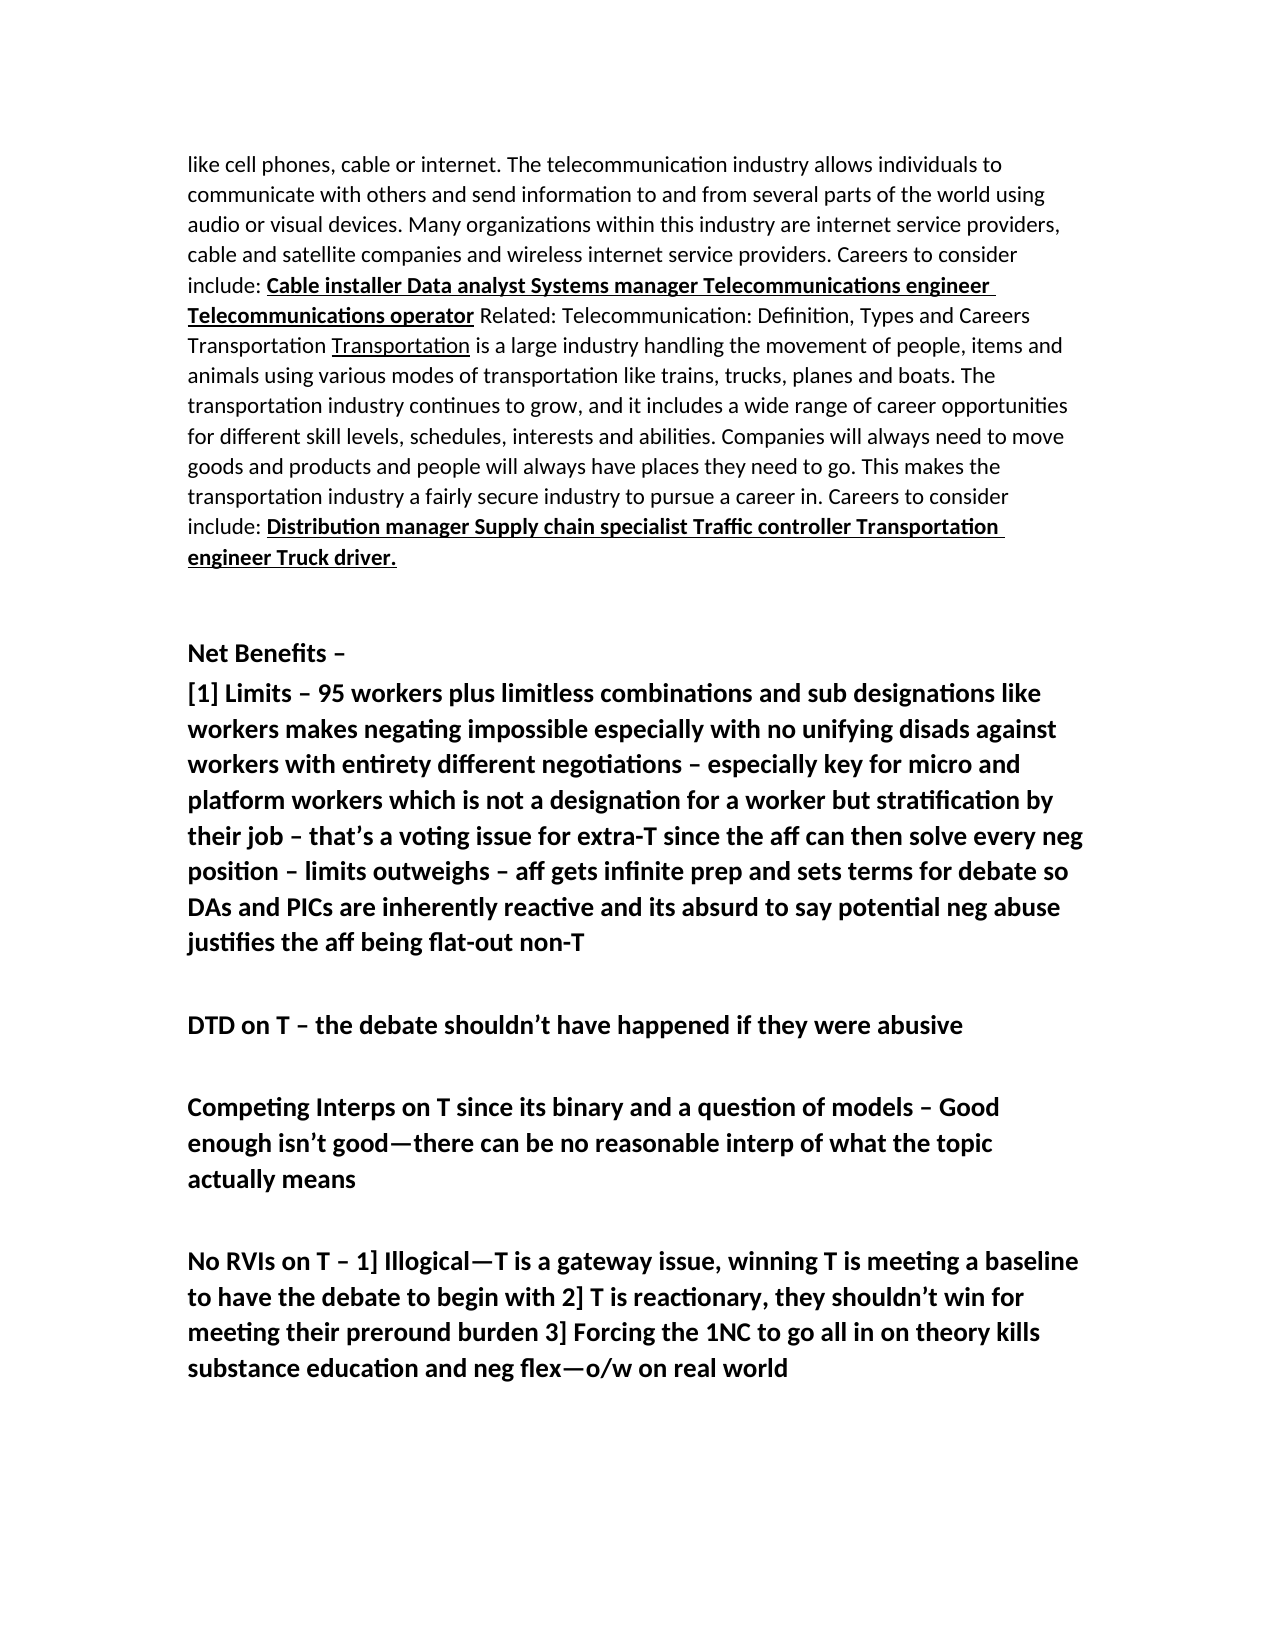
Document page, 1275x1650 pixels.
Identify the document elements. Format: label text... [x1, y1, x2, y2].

subtitle No RVIs on T – 1] Illogical—T is a gateway issue, winning T is meeting a baseline to have the debate to begin with 2] T is reactionary, they shouldn’t win for meeting their preround burden 3] Forcing the 1NC to go all in on theory kills substance education and neg flex—o/w on real world [187, 1244, 1087, 1384]
subtitle Competing Interps on T since its binary and a question of models – Good enough isn’t good—there can be no reasonable interp of what the topic actually means [187, 1091, 1087, 1195]
subtitle [1] Limits – 95 workers plus limitless combinations and sub designations like workers makes negating impossible especially with no unifying disads against workers with entirety different negotiations – especially key for micro and platform workers which is not a designation for a worker but stratification by their job – that’s a voting issue for extra-T since the aff can then solve every neg position – limits outweighs – aff gets infinite prep and sets terms for debate so DAs and PICs are inherently reactive and its absurd to say potential neg abuse justifies the aff being flat-out non-T [187, 676, 1087, 959]
subtitle Net Benefits – [187, 636, 1087, 669]
subtitle DTD on T – the debate shouldn’t have happened if they were abusive [187, 1008, 1087, 1041]
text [187, 150, 1087, 571]
